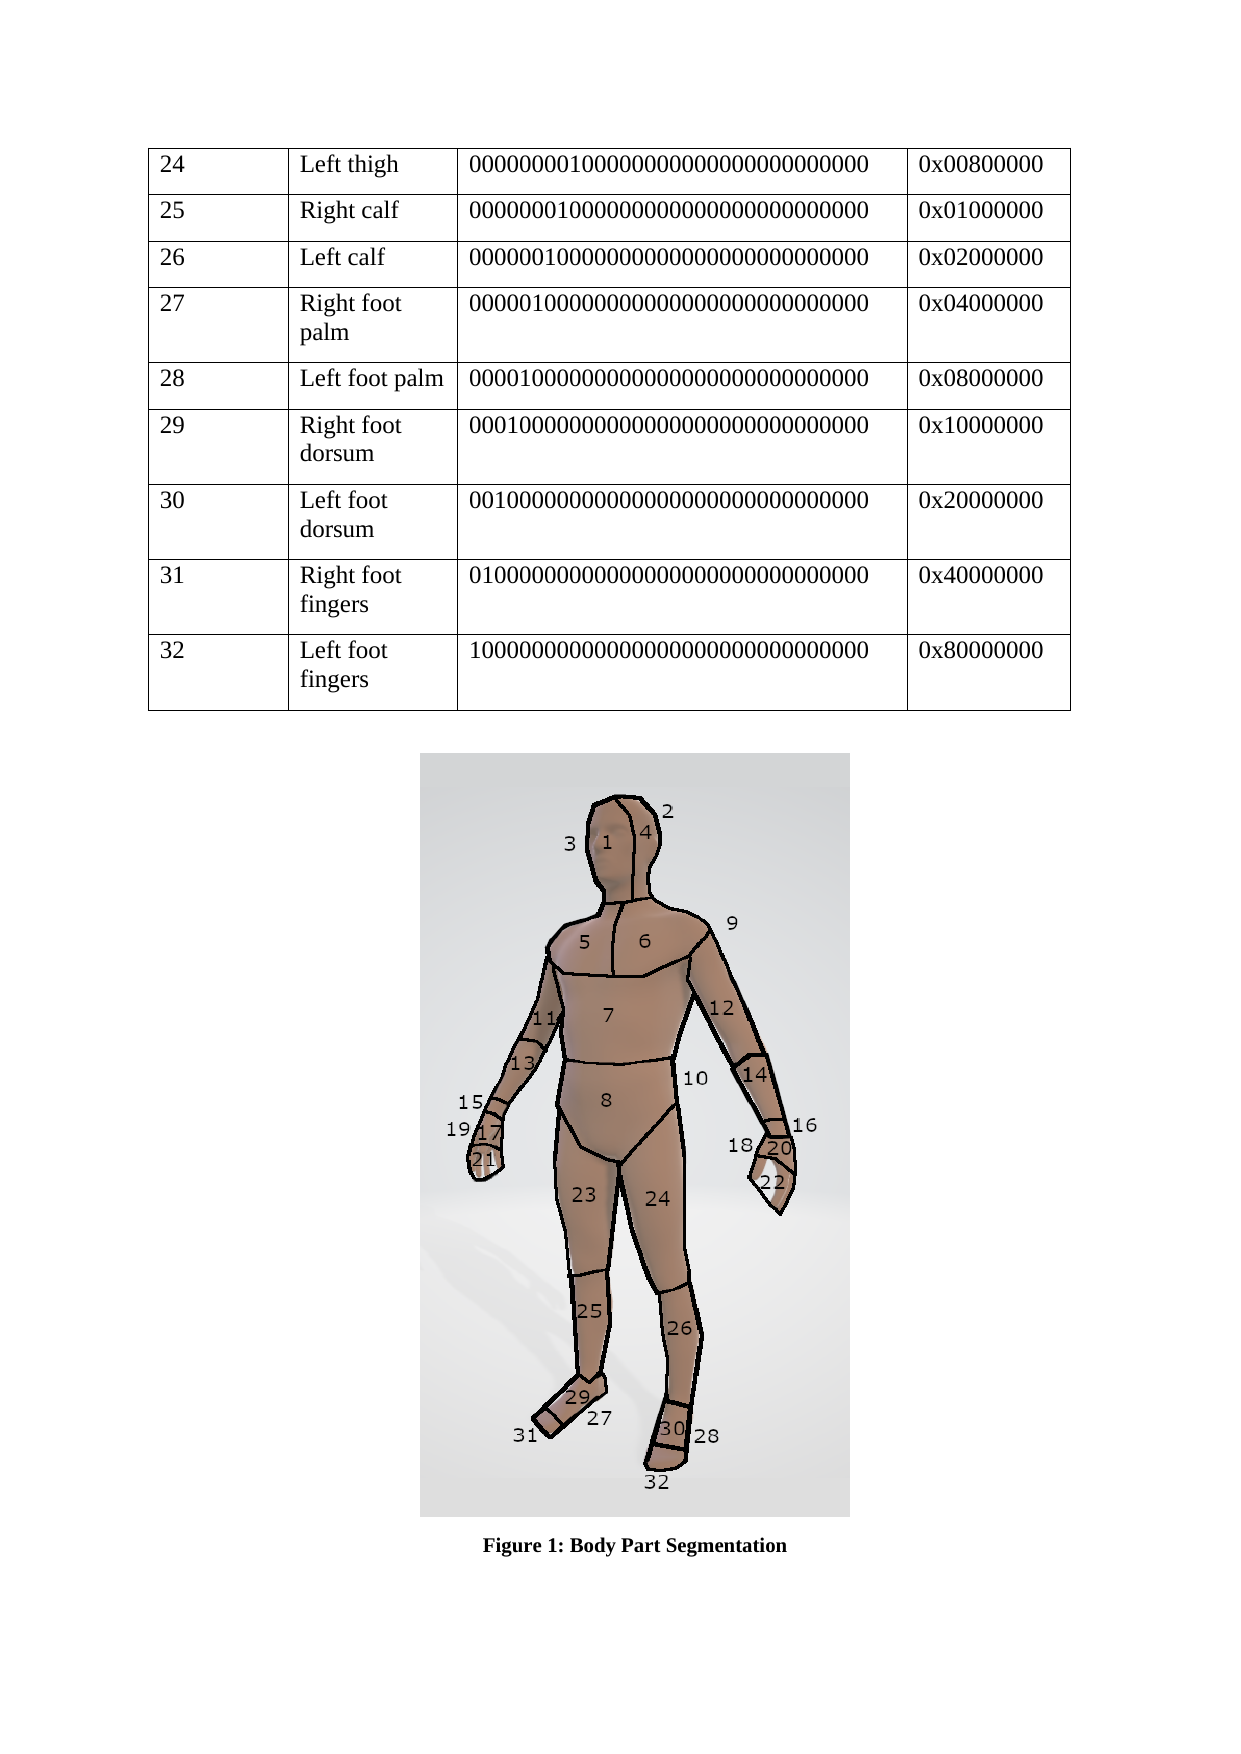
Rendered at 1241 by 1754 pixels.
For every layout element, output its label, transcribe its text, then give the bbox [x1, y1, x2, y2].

table_cell 00000000100000000000000000000000 [458, 149, 907, 194]
table_cell Left foot dorsum [289, 485, 457, 559]
table_cell Right foot palm [289, 288, 457, 362]
table_cell 30 [149, 485, 288, 559]
table_cell Left calf [289, 242, 457, 287]
picture [420, 753, 850, 1517]
table_cell 00001000000000000000000000000000 [458, 363, 907, 409]
table_cell Right calf [289, 195, 457, 241]
table_cell 24 [149, 149, 288, 194]
table_cell Right foot fingers [289, 560, 457, 634]
table_cell 00010000000000000000000000000000 [458, 410, 907, 484]
table_cell Left thigh [289, 149, 457, 194]
table_cell 26 [149, 242, 288, 287]
table_cell 0x00800000 [908, 149, 1070, 194]
table_cell Left foot palm [289, 363, 457, 409]
table_cell Left foot fingers [289, 635, 457, 709]
table_cell 0x04000000 [908, 288, 1070, 362]
table_cell 00000010000000000000000000000000 [458, 242, 907, 287]
table_cell 0x80000000 [908, 635, 1070, 709]
table_cell 27 [149, 288, 288, 362]
table_cell 01000000000000000000000000000000 [458, 560, 907, 634]
table_cell 32 [149, 635, 288, 709]
table_cell 0x40000000 [908, 560, 1070, 634]
table_cell Right foot dorsum [289, 410, 457, 484]
table_cell 0x01000000 [908, 195, 1070, 241]
table_cell 31 [149, 560, 288, 634]
table_cell 00000001000000000000000000000000 [458, 195, 907, 241]
table_cell 10000000000000000000000000000000 [458, 635, 907, 709]
table_cell 29 [149, 410, 288, 484]
table_cell 00000100000000000000000000000000 [458, 288, 907, 362]
table_cell 0x20000000 [908, 485, 1070, 559]
table_cell 00100000000000000000000000000000 [458, 485, 907, 559]
table_cell 0x08000000 [908, 363, 1070, 409]
table_cell 0x10000000 [908, 410, 1070, 484]
table_cell 0x02000000 [908, 242, 1070, 287]
table_cell 25 [149, 195, 288, 241]
table_cell 28 [149, 363, 288, 409]
